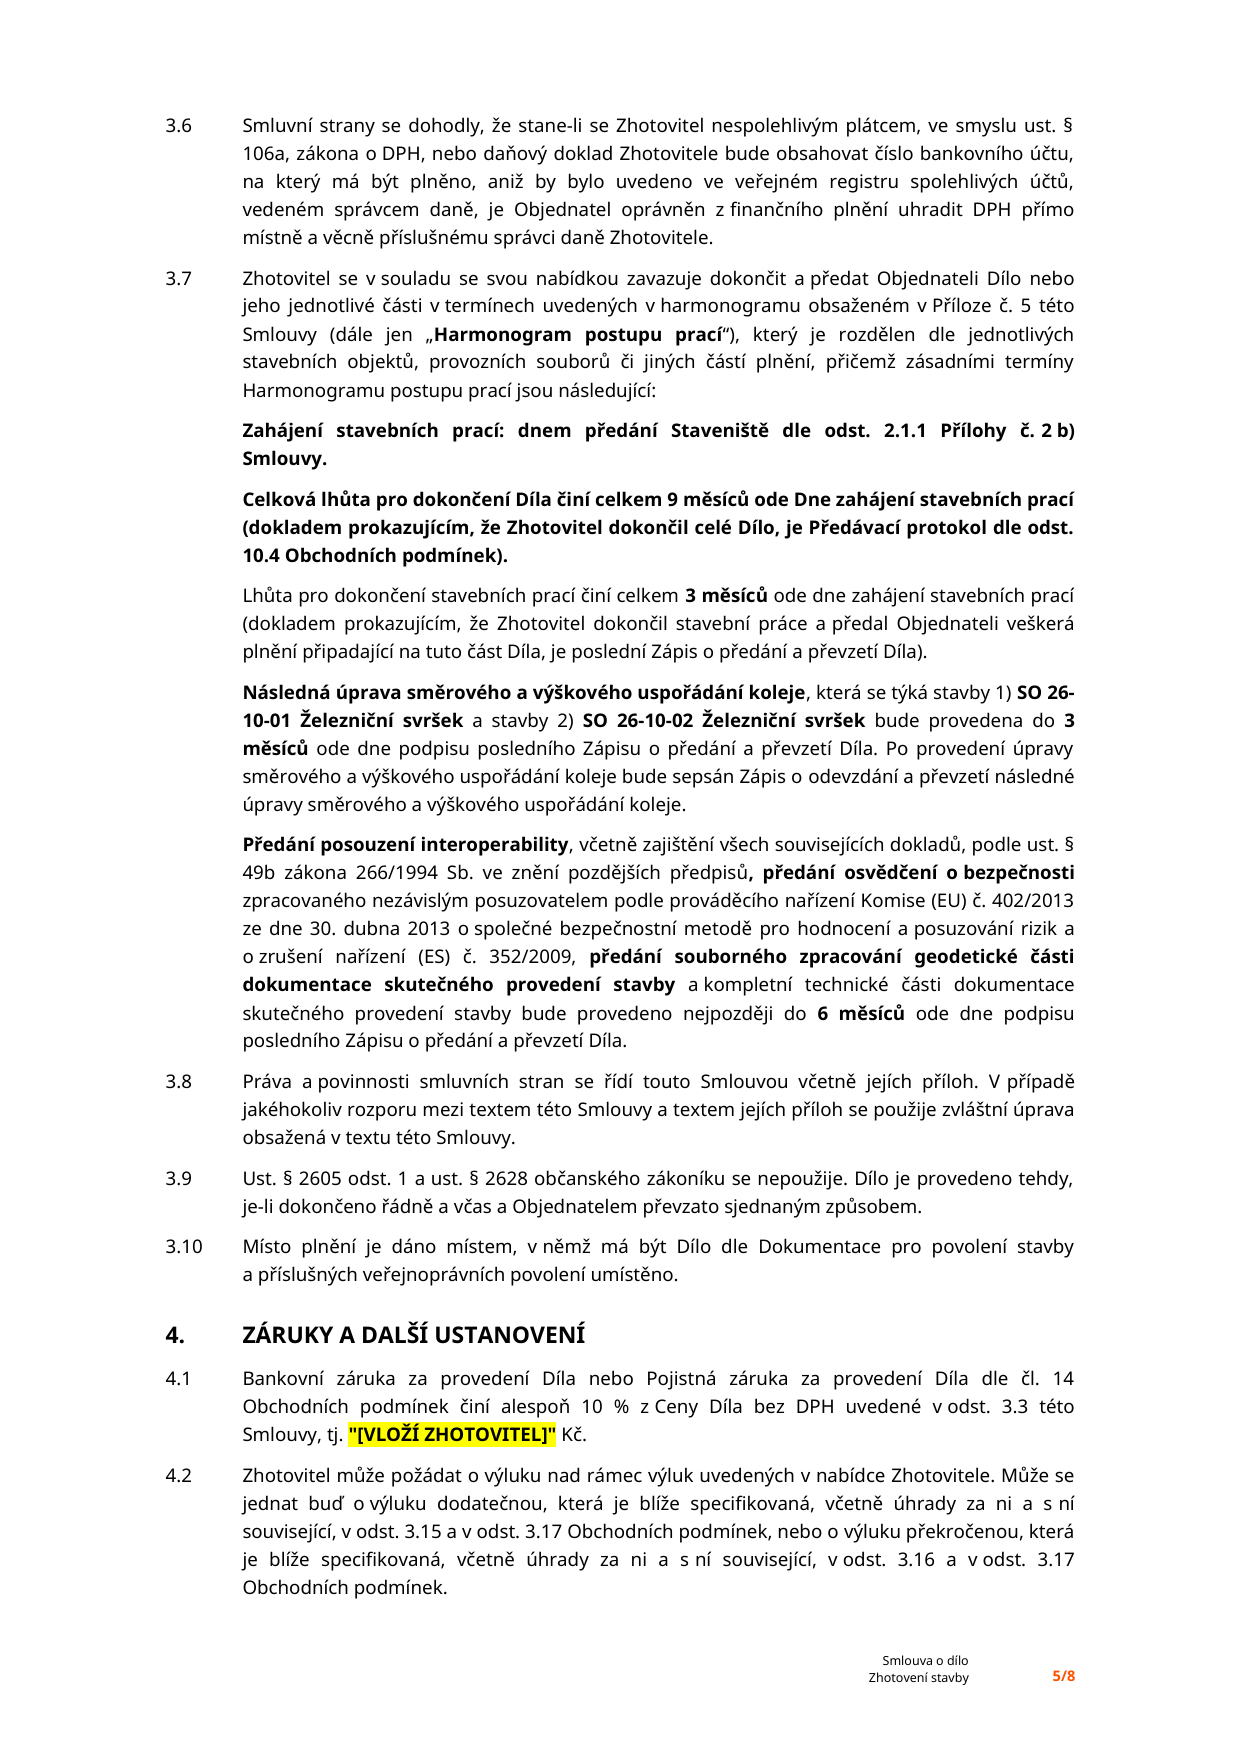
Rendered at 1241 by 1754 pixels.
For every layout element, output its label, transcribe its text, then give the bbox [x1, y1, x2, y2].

text ZÁRUKY A DALŠÍ USTANOVENÍ [165, 1319, 1075, 1350]
text Místo plnění je dáno místem, v němž má být Dílo dle Dokumentace pro povolení stavby a příslušných veřejnoprávních povolení umístěno. [165, 1233, 1075, 1287]
text Bankovní záruka za provedení Díla nebo Pojistná záruka za provedení Díla dle čl. 14 Obchodních podmínek činí alespoň 10 % z Ceny Díla bez DPH uvedené v odst. 3.3 této Smlouvy, tj. "[VLOŽÍ ZHOTOVITEL]" Kč. [165, 1366, 1075, 1447]
text Předání posouzení interoperability, včetně zajištění všech souvisejících dokladů, podle ust. § 49b zákona 266/1994 Sb. ve znění pozdějších předpisů, předání osvědčení o bezpečnosti zpracovaného nezávislým posuzovatelem podle prováděcího nařízení Komise (EU) č. 402/2013 ze dne 30. dubna 2013 o společné bezpečnostní metodě pro hodnocení a posuzování rizik a o zrušení nařízení (ES) č. 352/2009, předání souborného zpracování geodetické části dokumentace skutečného provedení stavby a kompletní technické části dokumentace skutečného provedení stavby bude provedeno nejpozději do 6 měsíců ode dne podpisu posledního Zápisu o předání a převzetí Díla. [242, 832, 1075, 1053]
text Smluvní strany se dohodly, že stane-li se Zhotovitel nespolehlivým plátcem, ve smyslu ust. § 106a, zákona o DPH, nebo daňový doklad Zhotovitele bude obsahovat číslo bankovního účtu, na který má být plněno, aniž by bylo uvedeno ve veřejném registru spolehlivých účtů, vedeném správcem daně, je Objednatel oprávněn z finančního plnění uhradit DPH přímo místně a věcně příslušnému správci daně Zhotovitele. [165, 112, 1075, 250]
text Práva a povinnosti smluvních stran se řídí touto Smlouvou včetně jejích příloh. V případě jakéhokoliv rozporu mezi textem této Smlouvy a textem jejích příloh se použije zvláštní úprava obsažená v textu této Smlouvy. [165, 1068, 1075, 1150]
text Zhotovitel může požádat o výluku nad rámec výluk uvedených v nabídce Zhotovitele. Může se jednat buď o výluku dodatečnou, která je blíže specifikovaná, včetně úhrady za ni a s ní související, v odst. 3.15 a v odst. 3.17 Obchodních podmínek, nebo o výluku překročenou, která je blíže specifikovaná, včetně úhrady za ni a s ní související, v odst. 3.16 a v odst. 3.17 Obchodních podmínek. [165, 1462, 1075, 1600]
text Ust. § 2605 odst. 1 a ust. § 2628 občanského zákoníku se nepoužije. Dílo je provedeno tehdy, je-li dokončeno řádně a včas a Objednatelem převzato sjednaným způsobem. [165, 1165, 1075, 1218]
text Následná úprava směrového a výškového uspořádání koleje, která se týká stavby 1) SO 26-10-01 Železniční svršek a stavby 2) SO 26-10-02 Železniční svršek bude provedena do 3 měsíců ode dne podpisu posledního Zápisu o předání a převzetí Díla. Po provedení úpravy směrového a výškového uspořádání koleje bude sepsán Zápis o odevzdání a převzetí následné úpravy směrového a výškového uspořádání koleje. [242, 679, 1075, 817]
text Zahájení stavebních prací: dnem předání Staveniště dle odst. 2.1.1 Přílohy č. 2 b) Smlouvy. [242, 417, 1075, 471]
text Zhotovitel se v souladu se svou nabídkou zavazuje dokončit a předat Objednateli Dílo nebo jeho jednotlivé části v termínech uvedených v harmonogramu obsaženém v Příloze č. 5 této Smlouvy (dále jen „Harmonogram postupu prací“), který je rozdělen dle jednotlivých stavebních objektů, provozních souborů či jiných částí plnění, přičemž zásadními termíny Harmonogramu postupu prací jsou následující: [165, 265, 1075, 402]
text Lhůta pro dokončení stavebních prací činí celkem 3 měsíců ode dne zahájení stavebních prací (dokladem prokazujícím, že Zhotovitel dokončil stavební práce a předal Objednateli veškerá plnění připadající na tuto část Díla, je poslední Zápis o předání a převzetí Díla). [242, 582, 1075, 664]
text Celková lhůta pro dokončení Díla činí celkem 9 měsíců ode Dne zahájení stavebních prací (dokladem prokazujícím, že Zhotovitel dokončil celé Dílo, je Předávací protokol dle odst. 10.4 Obchodních podmínek). [242, 486, 1075, 567]
